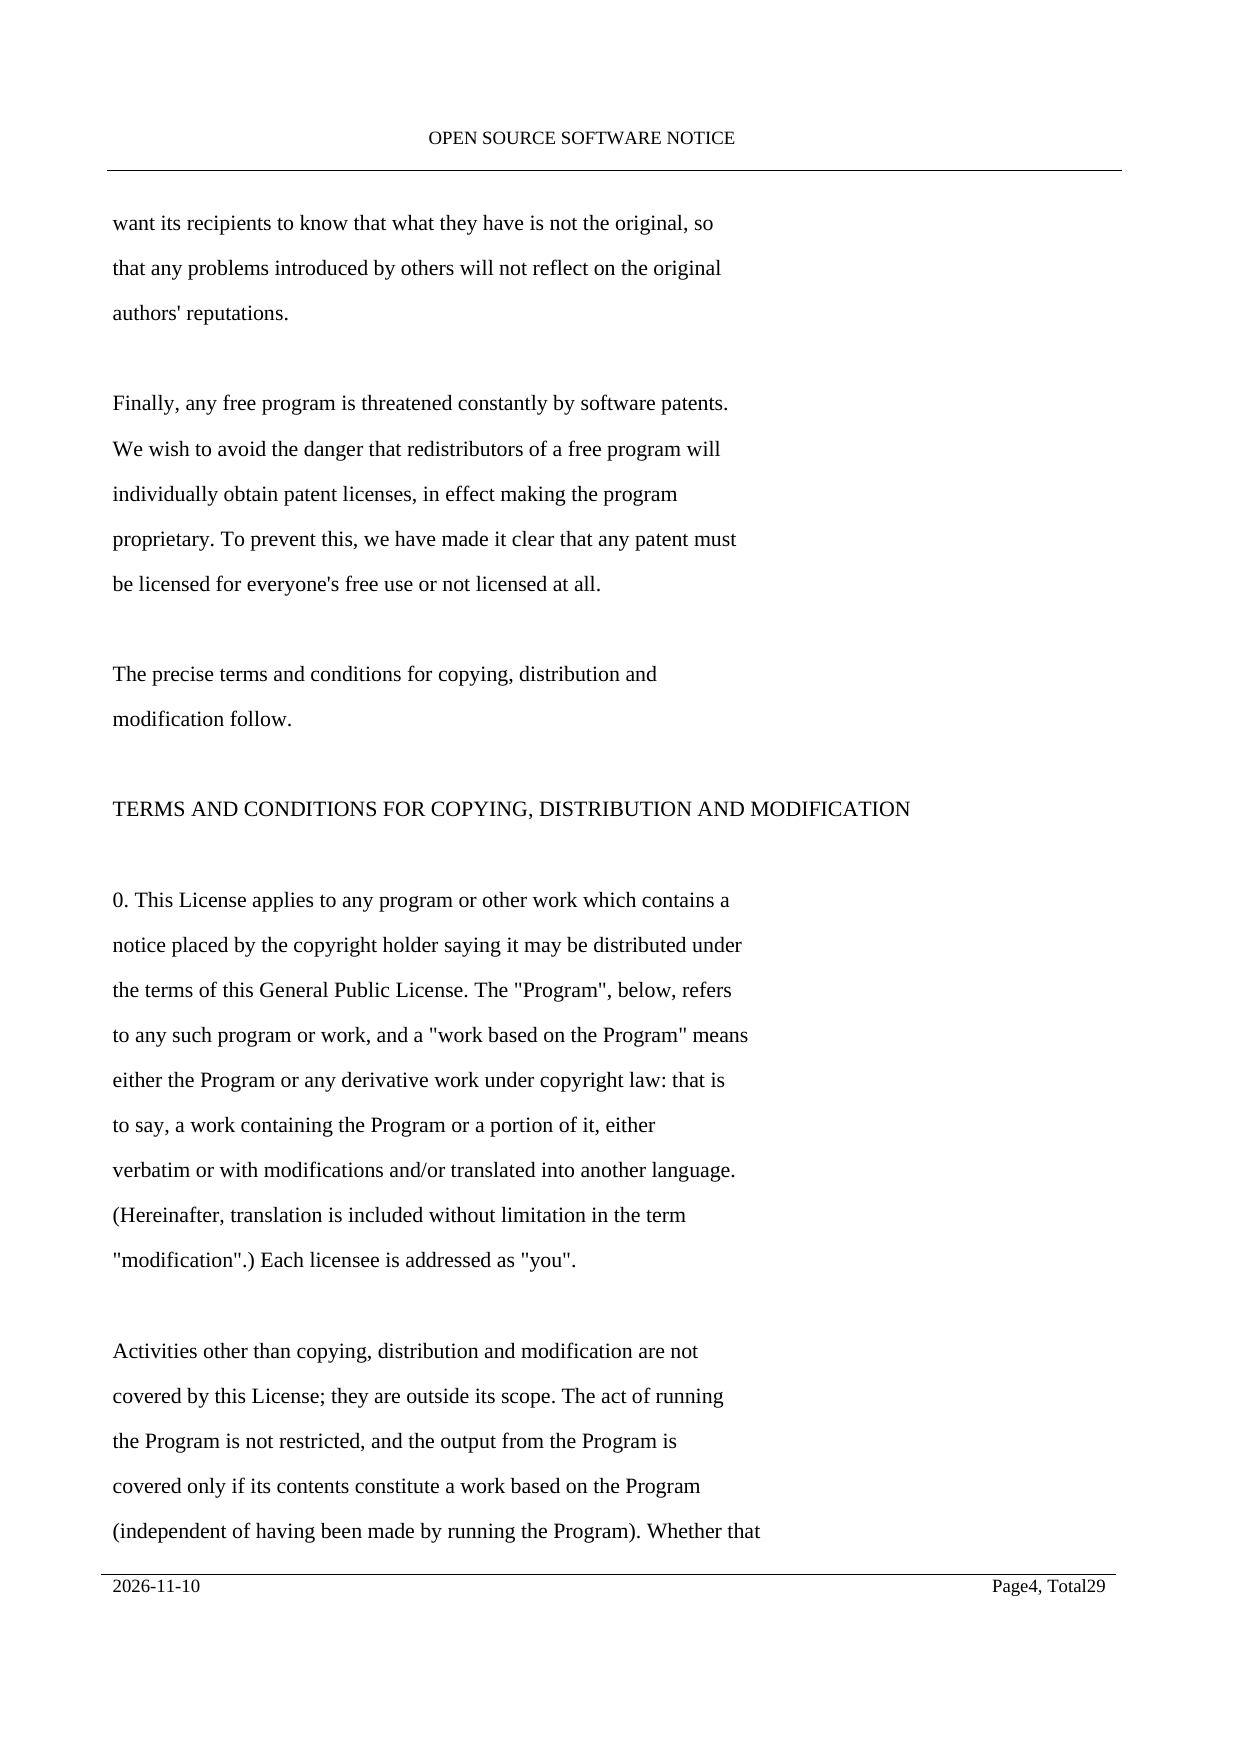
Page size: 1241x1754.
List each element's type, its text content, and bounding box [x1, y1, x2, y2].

text Activities other than copying, distribution and modification are not [112, 1334, 1128, 1366]
text modification follow. [112, 702, 1128, 735]
text individually obtain patent licenses, in effect making the program [112, 477, 1128, 509]
text be licensed for everyone's free use or not licensed at all. [112, 567, 1128, 600]
text Finally, any free program is threatened constantly by software patents. [112, 387, 1128, 419]
text The precise terms and conditions for copying, distribution and [112, 657, 1128, 690]
text (independent of having been made by running the Program). Whether that [112, 1514, 1128, 1547]
text notice placed by the copyright holder saying it may be distributed under [112, 928, 1128, 961]
text "modification".) Each licensee is addressed as "you". [112, 1244, 1128, 1276]
text authors' reputations. [112, 297, 1128, 329]
text proprietary. To prevent this, we have made it clear that any patent must [112, 522, 1128, 554]
text want its recipients to know that what they have is not the original, so [112, 206, 1128, 239]
text verbatim or with modifications and/or translated into another language. [112, 1153, 1128, 1186]
text the terms of this General Public License. The "Program", below, refers [112, 973, 1128, 1006]
text 0. This License applies to any program or other work which contains a [112, 883, 1128, 915]
text TERMS AND CONDITIONS FOR COPYING, DISTRIBUTION AND MODIFICATION [112, 793, 1128, 825]
text to any such program or work, and a "work based on the Program" means [112, 1018, 1128, 1051]
text We wish to avoid the danger that redistributors of a free program will [112, 432, 1128, 464]
text that any problems introduced by others will not reflect on the original [112, 251, 1128, 284]
text to say, a work containing the Program or a portion of it, either [112, 1108, 1128, 1141]
text either the Program or any derivative work under copyright law: that is [112, 1063, 1128, 1096]
text (Hereinafter, translation is included without limitation in the term [112, 1199, 1128, 1231]
text covered by this License; they are outside its scope. The act of running [112, 1379, 1128, 1412]
text covered only if its contents constitute a work based on the Program [112, 1469, 1128, 1502]
text the Program is not restricted, and the output from the Program is [112, 1424, 1128, 1457]
